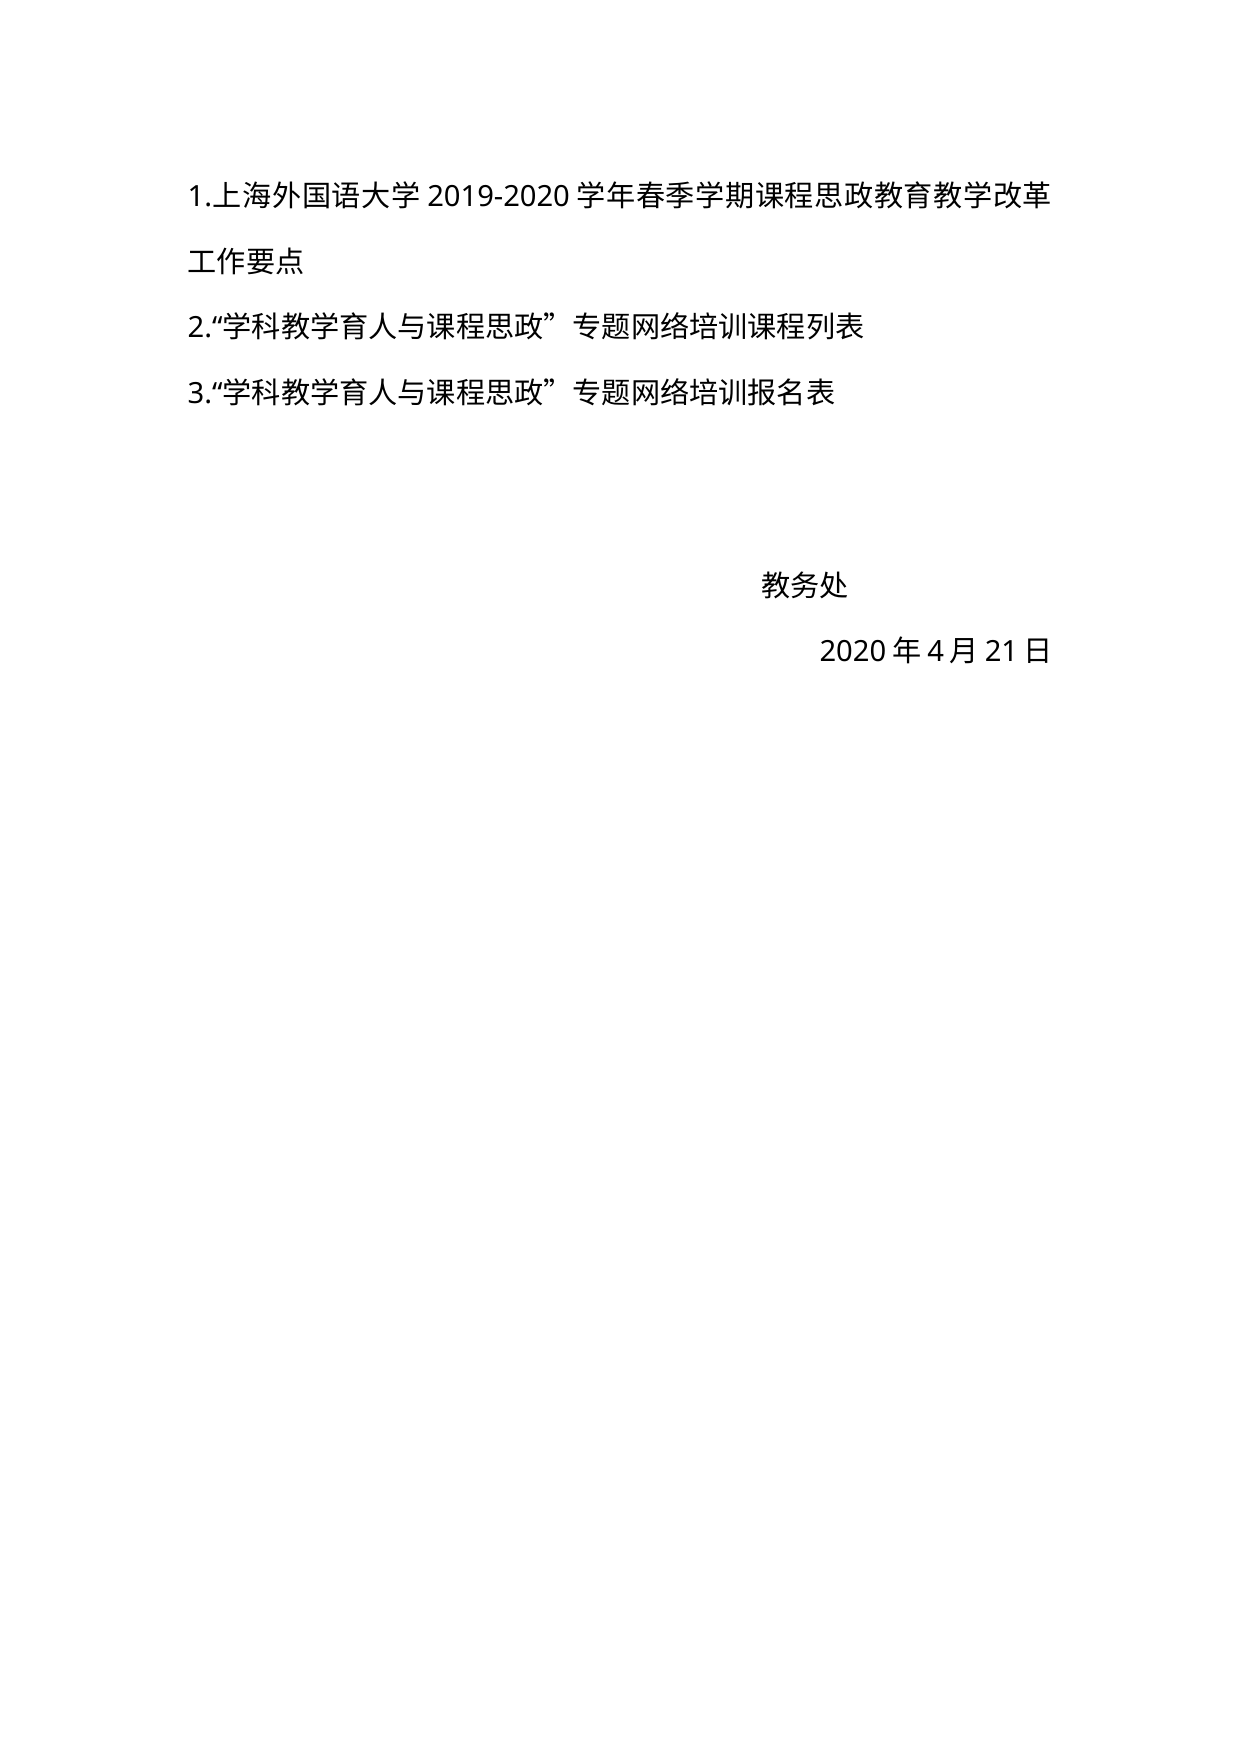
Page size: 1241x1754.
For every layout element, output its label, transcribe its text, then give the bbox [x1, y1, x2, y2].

text 教务处 [187, 561, 1053, 605]
text 2.“学科教学育人与课程思政”专题网络培训课程列表 [187, 303, 1053, 347]
text 3.“学科教学育人与课程思政”专题网络培训报名表 [187, 368, 1053, 412]
text 1.上海外国语大学2019-2020学年春季学期课程思政教育教学改革工作要点 [187, 172, 1053, 282]
text 2020年4月21日 [187, 627, 1053, 671]
